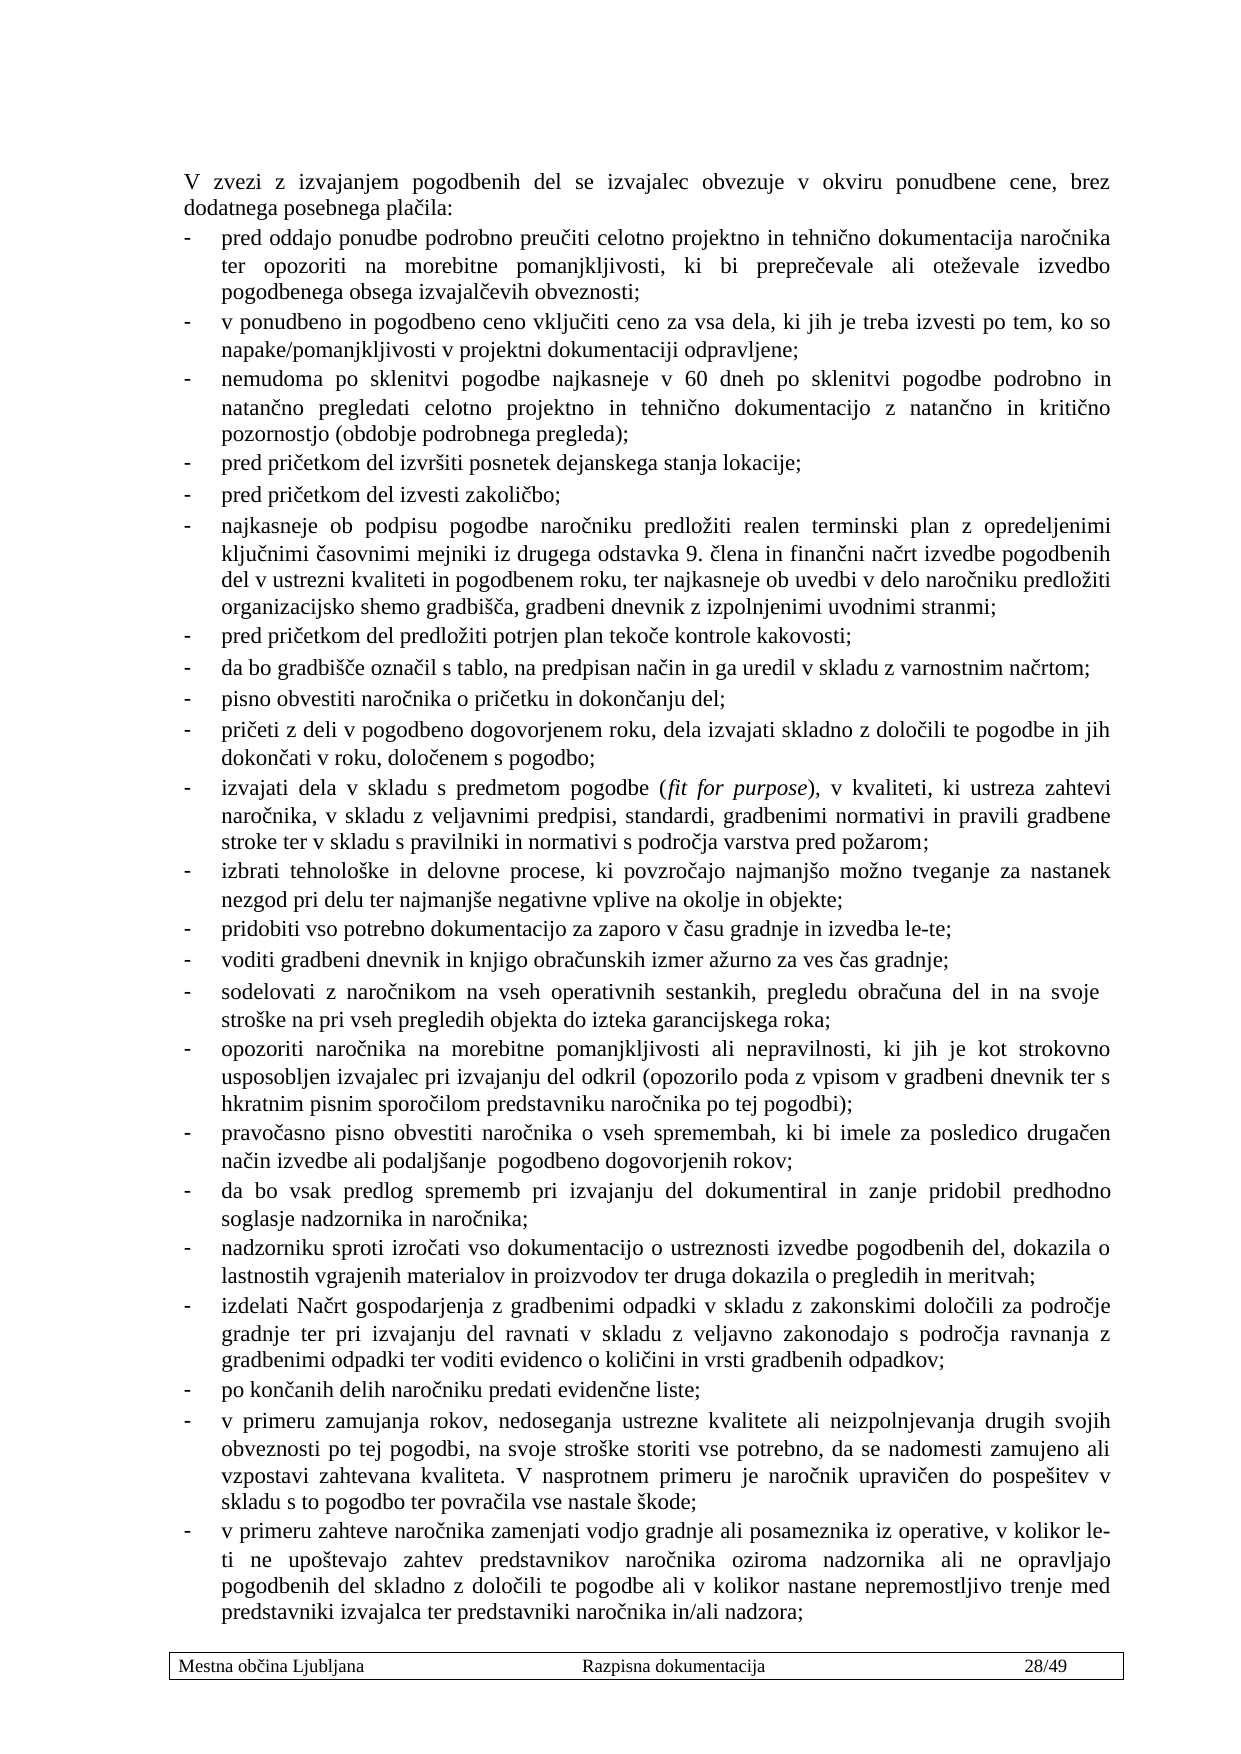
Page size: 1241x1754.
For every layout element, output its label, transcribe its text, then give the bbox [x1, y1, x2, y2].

list najkasneje ob podpisu pogodbe naročniku predložiti realen terminski plan z opredeljenimi ključnimi časovnimi mejniki iz drugega odstavka 9. člena in finančni načrt izvedbe pogodbenih del v ustrezni kvaliteti in pogodbenem roku, ter najkasneje ob uvedbi v delo naročniku predložiti organizacijsko shemo gradbišča, gradbeni dnevnik z izpolnjenimi uvodnimi stranmi; [184, 509, 1112, 619]
list pred pričetkom del izvršiti posnetek dejanskega stanja lokacije; [184, 446, 1112, 478]
list v primeru zahteve naročnika zamenjati vodjo gradnje ali posameznika iz operative, v kolikor le-ti ne upoštevajo zahtev predstavnikov naročnika oziroma nadzornika ali ne opravljajo pogodbenih del skladno z določili te pogodbe ali v kolikor nastane nepremostljivo trenje med predstavniki izvajalca ter predstavniki naročnika in/ali nadzora; [184, 1514, 1112, 1625]
list pričeti z deli v pogodbeno dogovorjenem roku, dela izvajati skladno z določili te pogodbe in jih dokončati v roku, določenem s pogodbo; [184, 713, 1112, 771]
list v ponudbeno in pogodbeno ceno vključiti ceno za vsa dela, ki jih je treba izvesti po tem, ko so napake/pomanjkljivosti v projektni dokumentaciji odpravljene; [184, 305, 1112, 362]
list pred pričetkom del predložiti potrjen plan tekoče kontrole kakovosti; [184, 619, 1100, 650]
list sodelovati z naročnikom na vseh operativnih sestankih, pregledu obračuna del in na svoje stroške na pri vseh pregledih objekta do izteka garancijskega roka; [184, 974, 1100, 1032]
list po končanih delih naročniku predati evidenčne liste; [184, 1373, 1112, 1404]
list pridobiti vso potrebno dokumentacijo za zaporo v času gradnje in izvedba le-te; [184, 912, 1112, 943]
list pred oddajo ponudbe podrobno preučiti celotno projektno in tehnično dokumentacija naročnika ter opozoriti na morebitne pomanjkljivosti, ki bi preprečevale ali oteževale izvedbo pogodbenega obsega izvajalčevih obveznosti; [184, 221, 1112, 305]
text V zvezi z izvajanjem pogodbenih del se izvajalec obvezuje v okviru ponudbene cene, brez dodatnega posebnega plačila: [184, 168, 1112, 221]
list pisno obvestiti naročnika o pričetku in dokončanju del; [184, 682, 1112, 713]
list v primeru zamujanja rokov, nedoseganja ustrezne kvalitete ali neizpolnjevanja drugih svojih obveznosti po tej pogodbi, na svoje stroške storiti vse potrebno, da se nadomesti zamujeno ali vzpostavi zahtevana kvaliteta. V nasprotnem primeru je naročnik upravičen do pospešitev v skladu s to pogodbo ter povračila vse nastale škode; [184, 1404, 1112, 1514]
list opozoriti naročnika na morebitne pomanjkljivosti ali nepravilnosti, ki jih je kot strokovno usposobljen izvajalec pri izvajanju del odkril (opozorilo poda z vpisom v gradbeni dnevnik ter s hkratnim pisnim sporočilom predstavniku naročnika po tej pogodbi); [184, 1032, 1112, 1116]
list voditi gradbeni dnevnik in knjigo obračunskih izmer ažurno za ves čas gradnje; [184, 943, 1112, 974]
list pred pričetkom del izvesti zakoličbo; [184, 478, 1112, 509]
list izbrati tehnološke in delovne procese, ki povzročajo najmanjšo možno tveganje za nastanek nezgod pri delu ter najmanjše negativne vplive na okolje in objekte; [184, 854, 1112, 912]
list pravočasno pisno obvestiti naročnika o vseh spremembah, ki bi imele za posledico drugačen način izvedbe ali podaljšanje pogodbeno dogovorjenih rokov; [184, 1116, 1112, 1174]
list da bo vsak predlog sprememb pri izvajanju del dokumentiral in zanje pridobil predhodno soglasje nadzornika in naročnika; [184, 1174, 1112, 1231]
list izdelati Načrt gospodarjenja z gradbenimi odpadki v skladu z zakonskimi določili za področje gradnje ter pri izvajanju del ravnati v skladu z veljavno zakonodajo s področja ravnanja z gradbenimi odpadki ter voditi evidenco o količini in vrsti gradbenih odpadkov; [184, 1289, 1112, 1373]
list nadzorniku sproti izročati vso dokumentacijo o ustreznosti izvedbe pogodbenih del, dokazila o lastnostih vgrajenih materialov in proizvodov ter druga dokazila o pregledih in meritvah; [184, 1231, 1112, 1289]
list izvajati dela v skladu s predmetom pogodbe (fit for purpose), v kvaliteti, ki ustreza zahtevi naročnika, v skladu z veljavnimi predpisi, standardi, gradbenimi normativi in pravili gradbene stroke ter v skladu s pravilniki in normativi s področja varstva pred požarom; [184, 771, 1112, 854]
list da bo gradbišče označil s tablo, na predpisan način in ga uredil v skladu z varnostnim načrtom; [184, 650, 1112, 682]
list nemudoma po sklenitvi pogodbe najkasneje v 60 dneh po sklenitvi pogodbe podrobno in natančno pregledati celotno projektno in tehnično dokumentacijo z natančno in kritično pozornostjo (obdobje podrobnega pregleda); [184, 362, 1112, 446]
